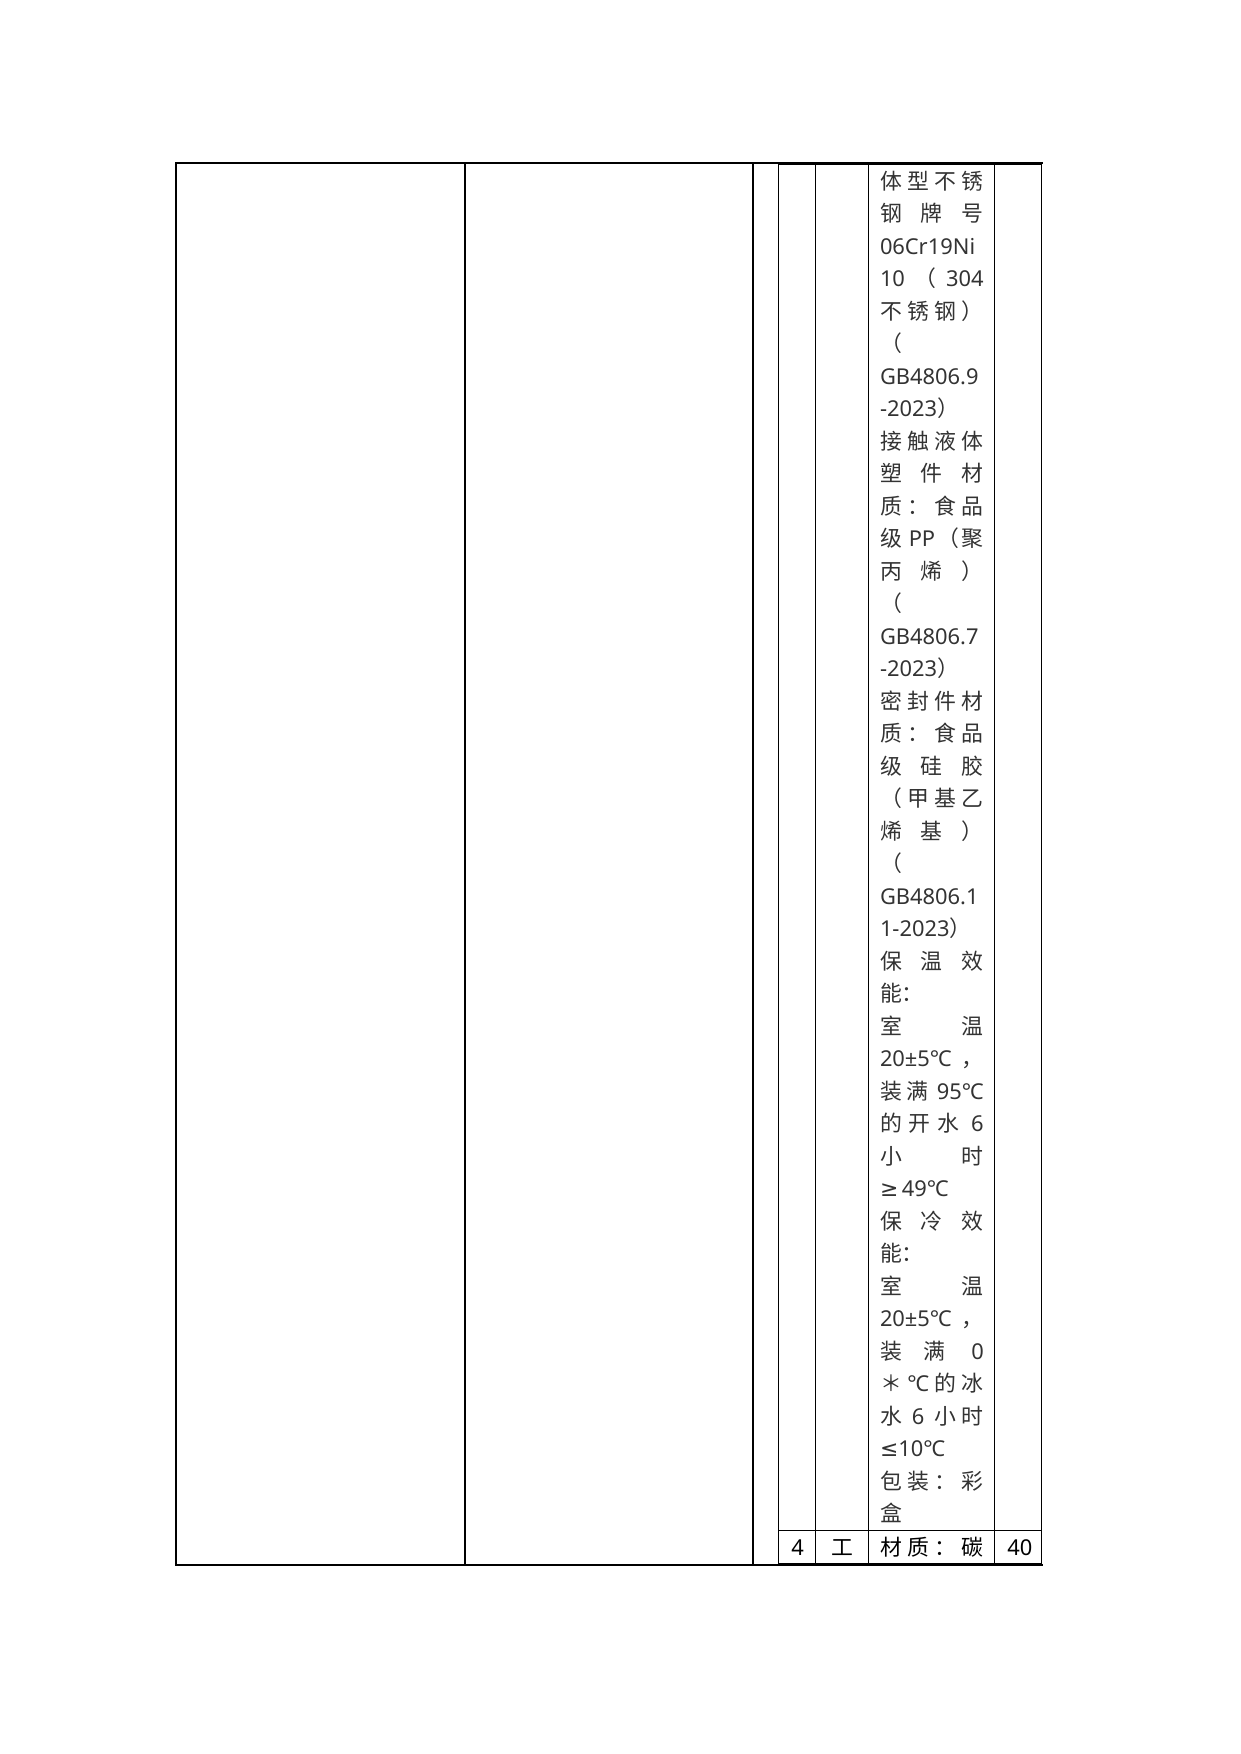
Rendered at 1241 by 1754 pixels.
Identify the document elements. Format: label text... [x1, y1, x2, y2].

table_cell [816, 165, 868, 1530]
table_cell 1 [177, 164, 464, 1564]
table_cell [995, 1531, 1041, 1563]
table_cell [816, 1531, 868, 1563]
table_cell [779, 165, 815, 1530]
table_cell [754, 164, 778, 1564]
table_cell [869, 1531, 994, 1563]
table_cell [779, 1531, 815, 1563]
table_cell [466, 164, 752, 1564]
table_cell [995, 165, 1041, 1530]
table_cell [869, 165, 994, 1530]
